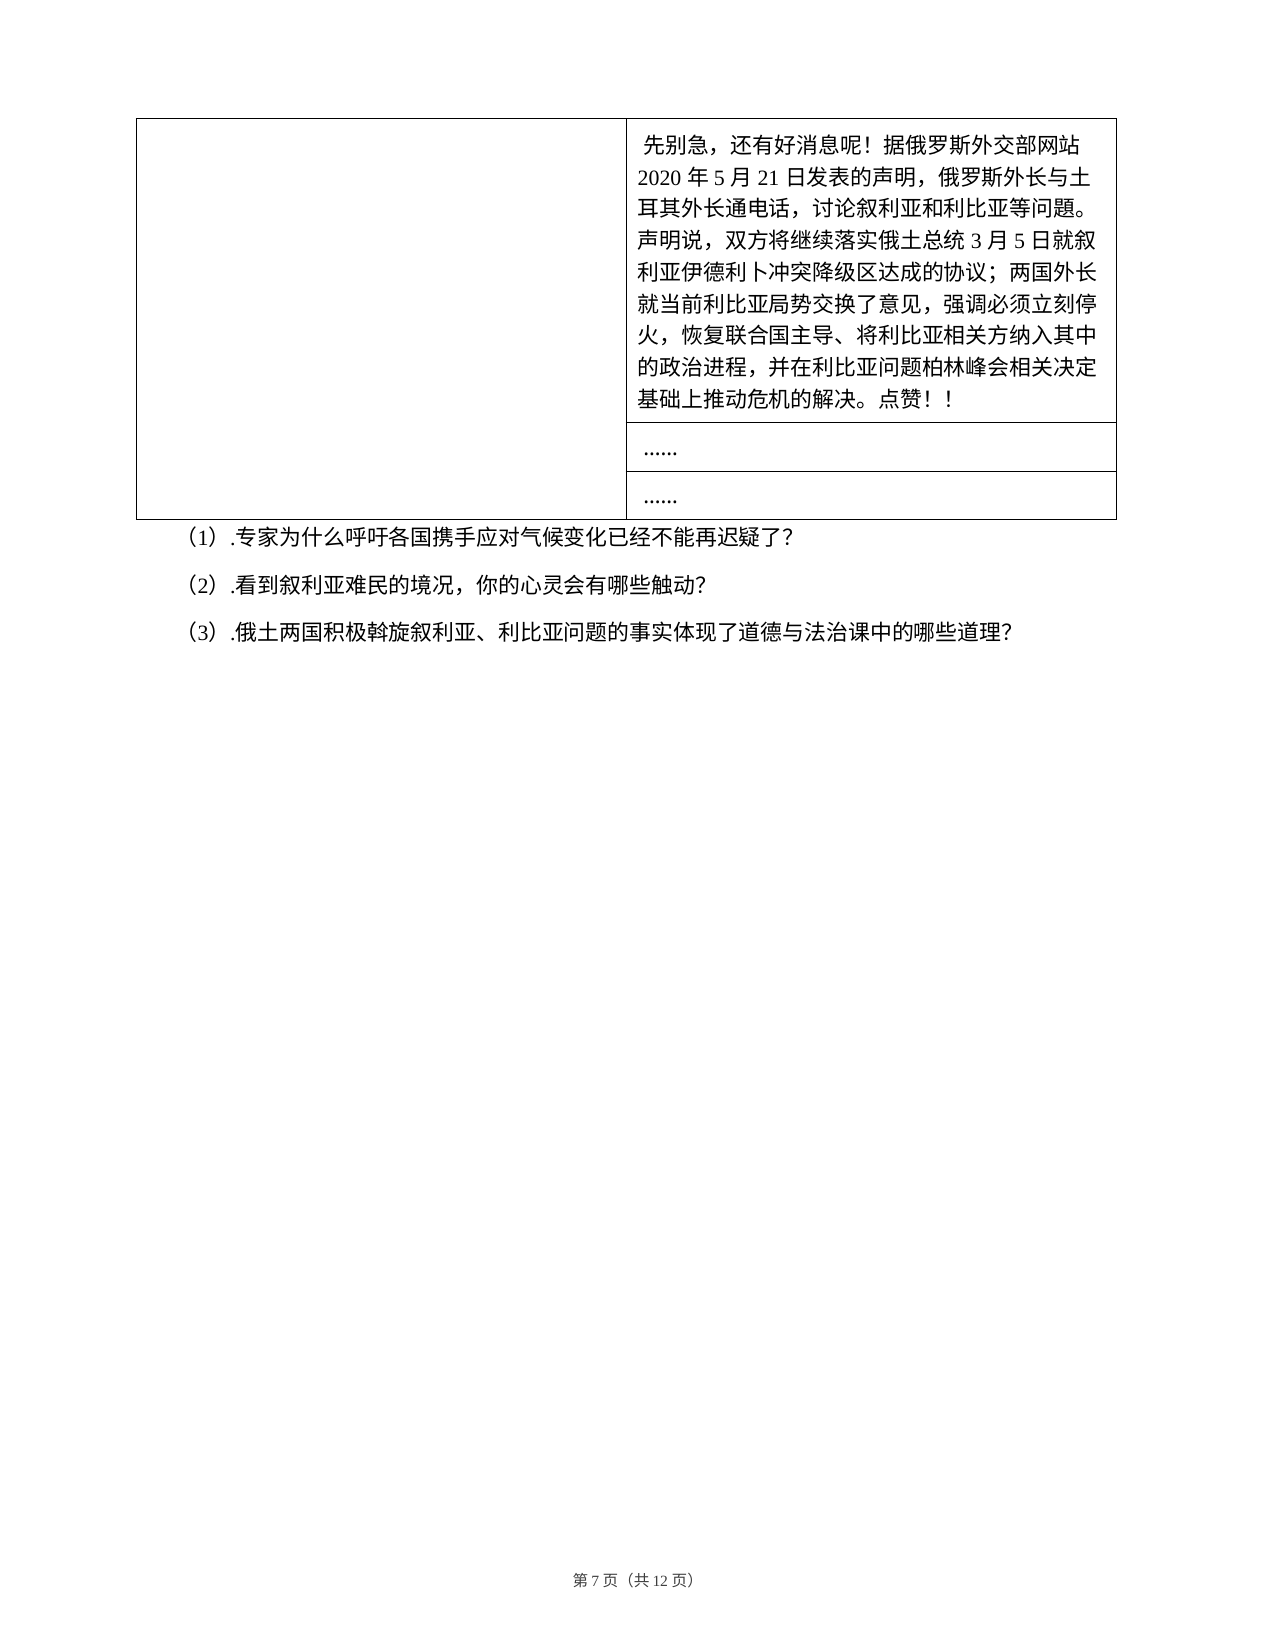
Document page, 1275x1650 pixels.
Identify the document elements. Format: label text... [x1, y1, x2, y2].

text （1）.专家为什么呼吁各国携手应对气候变化已经不能再迟疑了？ [148, 520, 1127, 552]
table_cell …… [627, 423, 1116, 471]
text （2）.看到叙利亚难民的境况，你的心灵会有哪些触动？ [148, 568, 1127, 599]
text （3）.俄土两国积极斡旋叙利亚、利比亚问题的事实体现了道德与法治课中的哪些道理？ [148, 615, 1127, 647]
table_cell 先别急，还有好消息呢！据俄罗斯外交部网站 2020 年 5 月 21 日发表的声明，俄罗斯外长与土耳其外长通电话，讨论叙利亚和利比亚等问題。声明说，双方将继续落实俄土总统 3 月 5 日就叙利亚伊德利卜冲突降级区达成的协议；两国外长就当前利比亚局势交换了意见，强调必须立刻停火，恢复联合国主导、将利比亚相关方纳入其中的政治进程，并在利比亚问题柏林峰会相关决定基础上推动危机的解决。点赞！！ [627, 119, 1116, 422]
table_cell …… [627, 472, 1116, 519]
